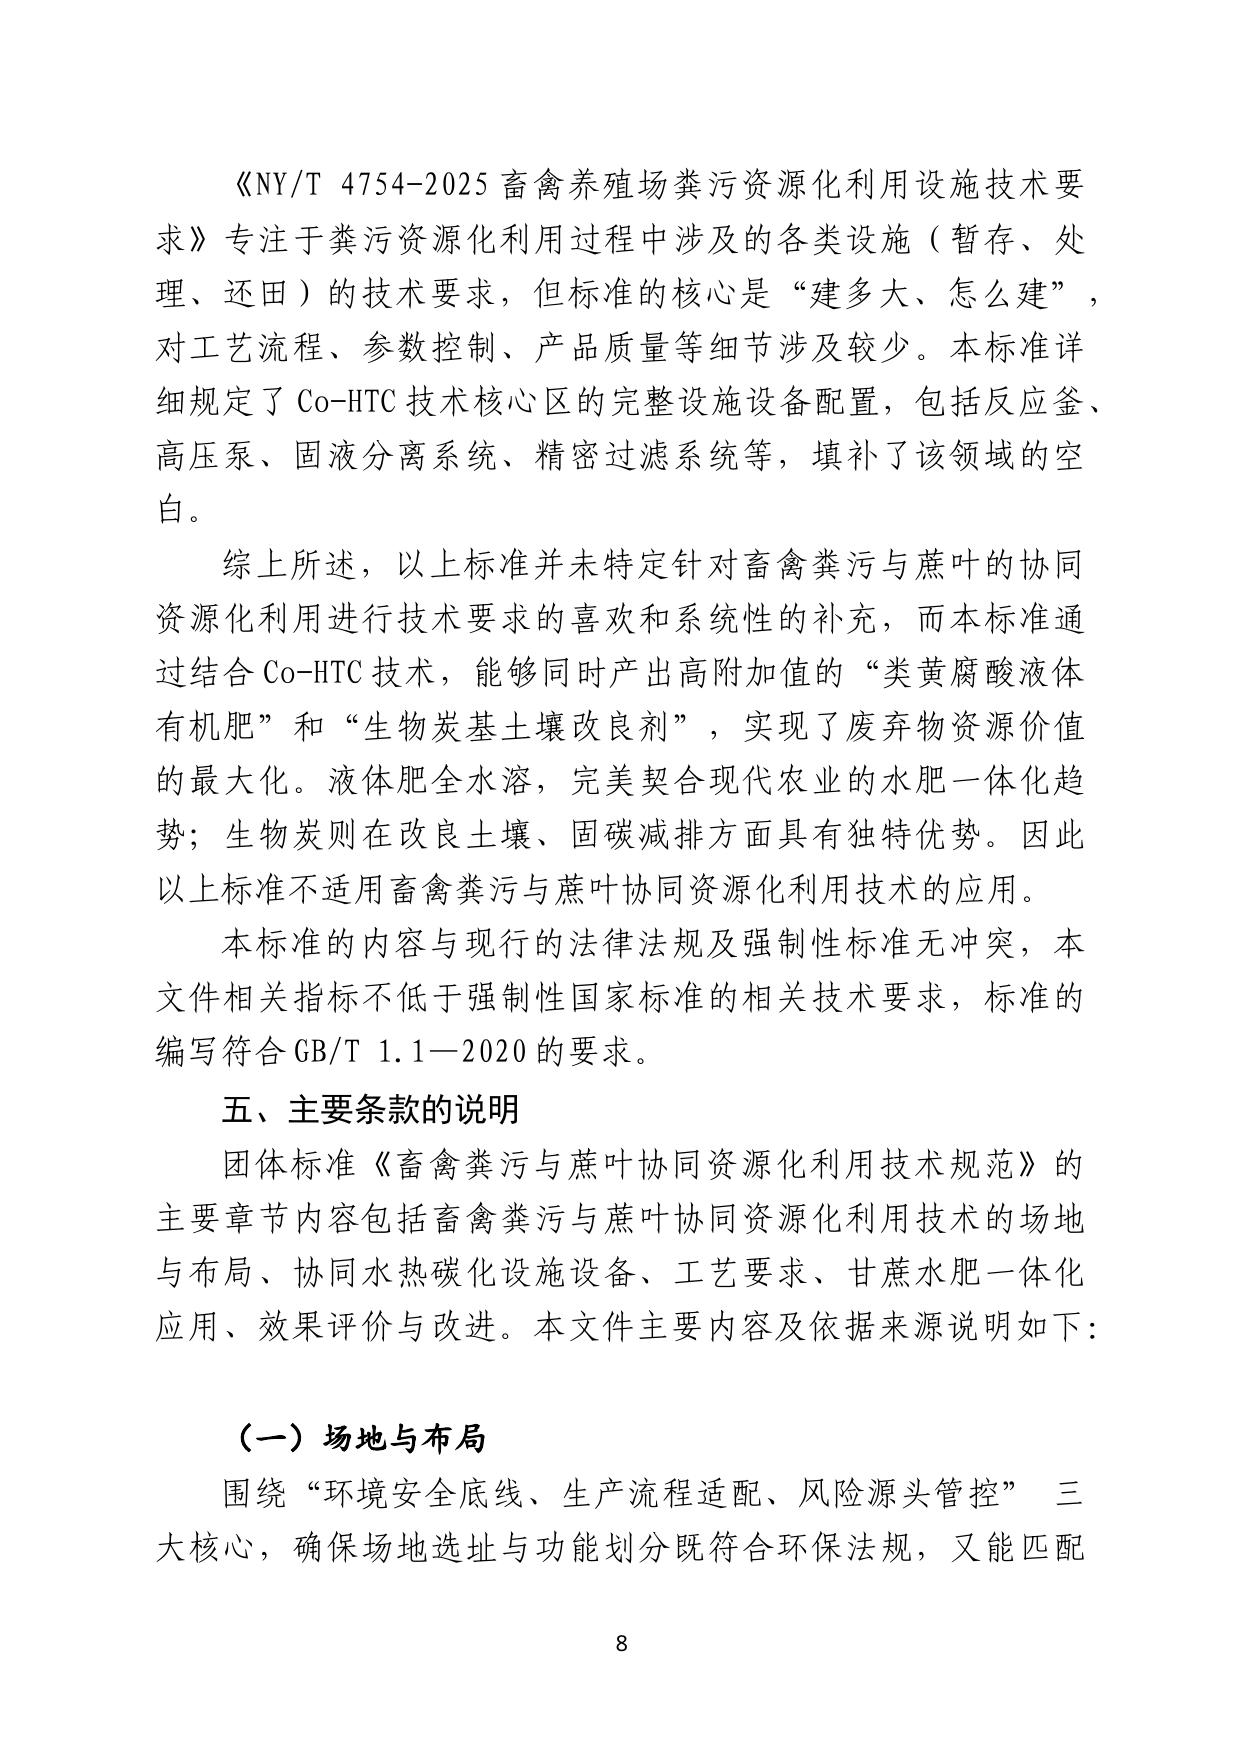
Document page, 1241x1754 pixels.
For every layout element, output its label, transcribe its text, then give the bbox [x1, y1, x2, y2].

text （一）场地与布局 [153, 1403, 1087, 1462]
text 综上所述，以上标准并未特定针对畜禽粪污与蔗叶的协同资源化利用进行技术要求的喜欢和系统性的补充，而本标准通过结合Co-HTC技术，能够同时产出高附加值的“类黄腐酸液体有机肥”和“生物炭基土壤改良剂”，实现了废弃物资源价值的最大化。液体肥全水溶，完美契合现代农业的水肥一体化趋势；生物炭则在改良土壤、固碳减排方面具有独特优势。因此以上标准不适用畜禽粪污与蔗叶协同资源化利用技术的应用。 [153, 533, 1087, 912]
text 团体标准《畜禽粪污与蔗叶协同资源化利用技术规范》的主要章节内容包括畜禽粪污与蔗叶协同资源化利用技术的场地与布局、协同水热碳化设施设备、工艺要求、甘蔗水肥一体化应用、效果评价与改进。本文件主要内容及依据来源说明如下： [153, 1133, 1087, 1403]
text 《NY/T 4754-2025畜禽养殖场粪污资源化利用设施技术要求》专注于粪污资源化利用过程中涉及的各类设施（暂存、处理、还田）的技术要求，但标准的核心是“建多大、怎么建”，对工艺流程、参数控制、产品质量等细节涉及较少。本标准详细规定了Co-HTC技术核心区的完整设施设备配置，包括反应釜、高压泵、固液分离系统、精密过滤系统等，填补了该领域的空白。 [153, 153, 1087, 533]
text 本标准的内容与现行的法律法规及强制性标准无冲突，本文件相关指标不低于强制性国家标准的相关技术要求，标准的编写符合GB/T 1.1—2020的要求。 [153, 912, 1087, 1074]
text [153, 1462, 1087, 1570]
text 五、主要条款的说明 [153, 1074, 1087, 1133]
